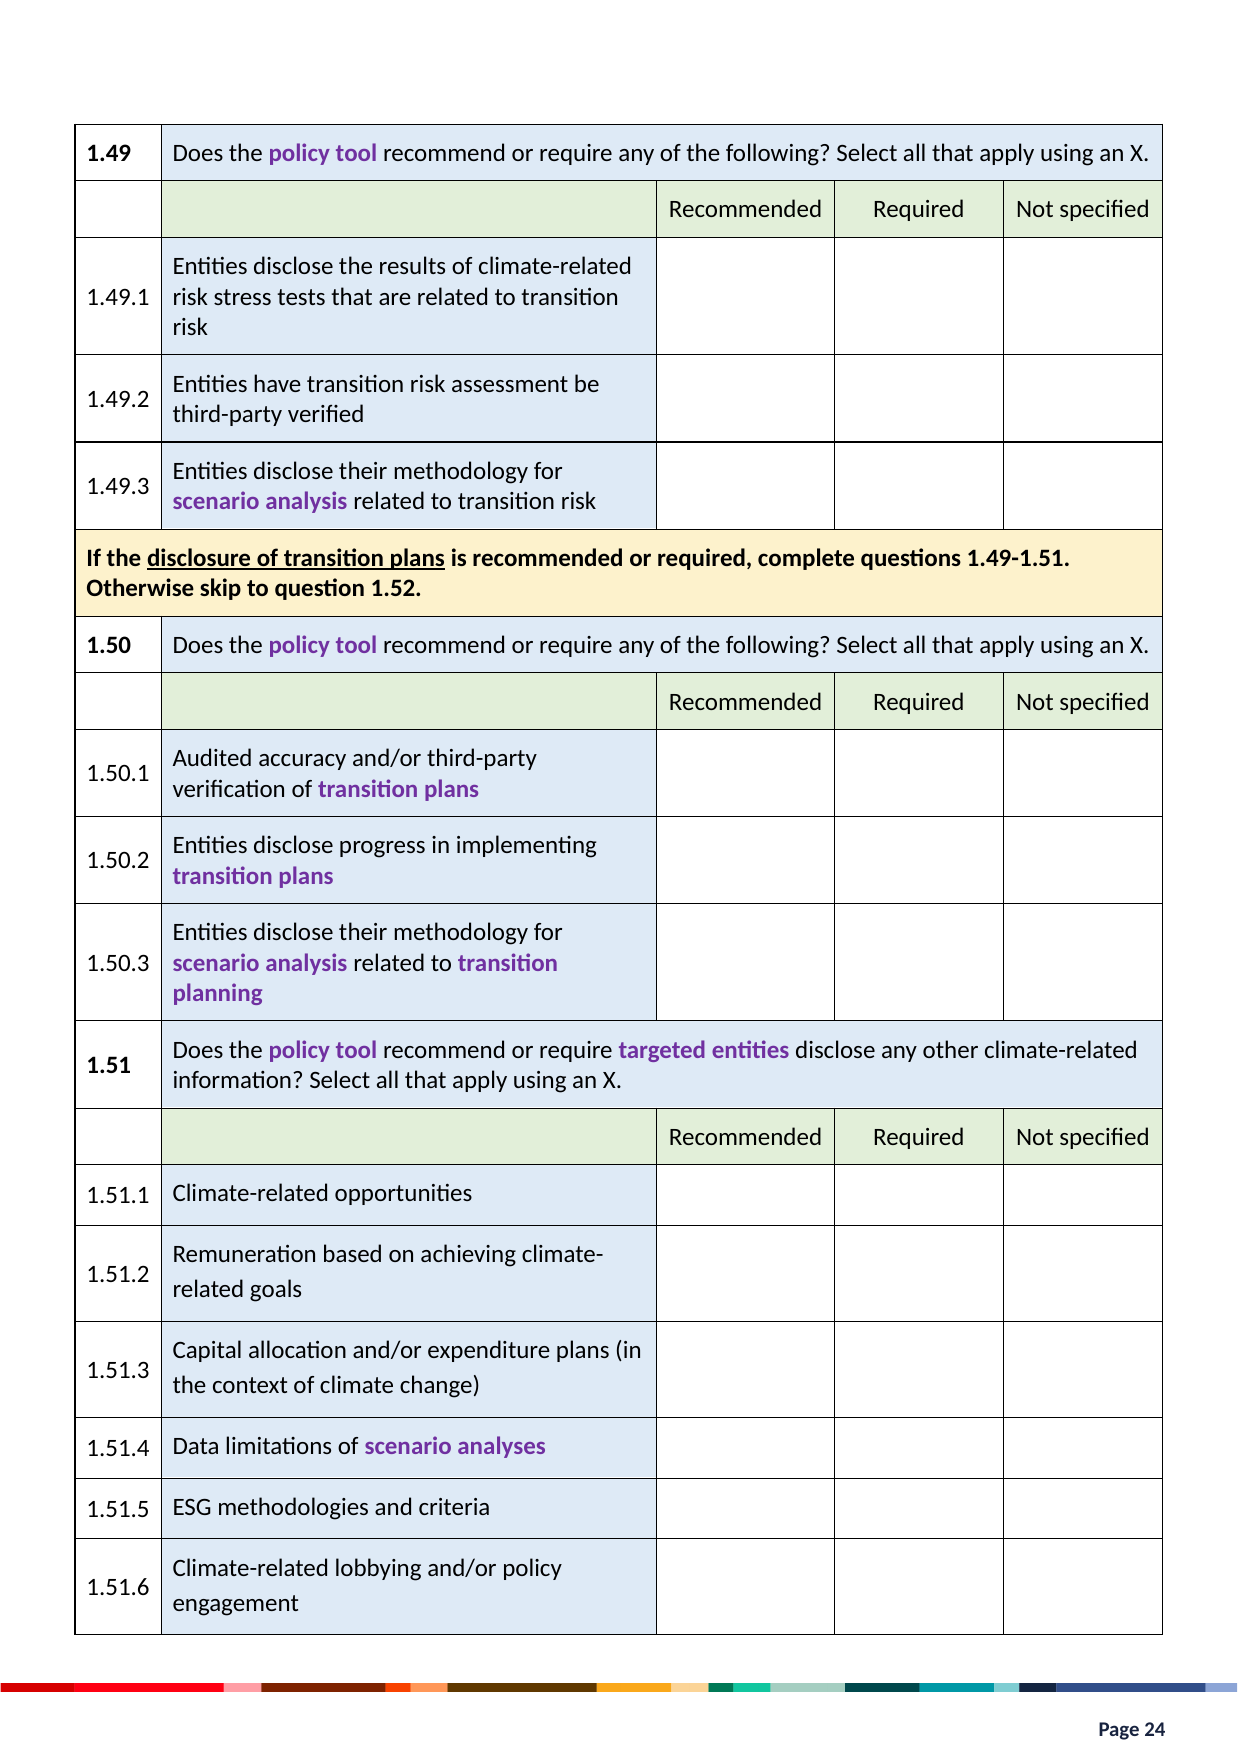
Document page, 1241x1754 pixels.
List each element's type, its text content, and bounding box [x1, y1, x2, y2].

table_cell [835, 1479, 1003, 1538]
table_cell 1.49.2 [76, 355, 161, 441]
table_cell [1004, 817, 1162, 903]
table_cell Entities disclose the results of climate-related risk stress tests that are related to transition risk [162, 238, 656, 354]
table_cell Not specified [1004, 673, 1162, 729]
table_cell [657, 817, 834, 903]
table_cell [657, 238, 834, 354]
table_cell Required [835, 1109, 1003, 1164]
table_cell Entities disclose their methodology for scenario analysis related to transition planning [162, 904, 656, 1020]
table_cell Does the policy tool recommend or require targeted entities disclose any other climate-related information? Select all that apply using an X. [162, 1021, 1162, 1107]
table_cell [1004, 443, 1162, 528]
table_cell [835, 730, 1003, 816]
table_cell [1004, 1165, 1162, 1225]
table_cell Entities disclose progress in implementing transition plans [162, 817, 656, 903]
table_cell ESG methodologies and criteria [162, 1479, 656, 1538]
table_cell 1.51.4 [76, 1418, 161, 1477]
table_cell [657, 730, 834, 816]
table_cell Recommended [657, 181, 834, 237]
table_cell 1.51.1 [76, 1165, 161, 1225]
table_cell Entities disclose their methodology for scenario analysis related to transition risk [162, 443, 656, 528]
table_cell [835, 238, 1003, 354]
table_cell Does the policy tool recommend or require any of the following? Select all that apply using an X. [162, 617, 1162, 672]
table_cell Recommended [657, 1109, 834, 1164]
table_cell 1.50 [76, 617, 161, 672]
table_cell [657, 443, 834, 528]
table_cell Climate-related lobbying and/or policy engagement [162, 1539, 656, 1634]
table_cell [1004, 730, 1162, 816]
picture [0, 1683, 1236, 1692]
table_cell Data limitations of scenario analyses [162, 1418, 656, 1477]
table_cell 1.50.2 [76, 817, 161, 903]
table_cell [1004, 1539, 1162, 1634]
table_cell [1004, 1418, 1162, 1477]
table_cell Remuneration based on achieving climate-related goals [162, 1226, 656, 1321]
table_cell [657, 355, 834, 441]
table_cell [76, 673, 161, 729]
table_cell [162, 1109, 656, 1164]
table_cell Required [835, 673, 1003, 729]
table_cell [657, 1165, 834, 1225]
table_cell [835, 1322, 1003, 1417]
table_cell [76, 181, 161, 237]
table_cell 1.51 [76, 1021, 161, 1107]
table_cell [657, 1418, 834, 1477]
table_cell 1.49.1 [76, 238, 161, 354]
table_cell [657, 1479, 834, 1538]
table_cell Entities have transition risk assessment be third-party verified [162, 355, 656, 441]
table_cell 1.51.2 [76, 1226, 161, 1321]
table_cell [1004, 1479, 1162, 1538]
table_cell [1004, 904, 1162, 1020]
table_cell Required [835, 181, 1003, 237]
table_cell [162, 181, 656, 237]
table_cell Recommended [657, 673, 834, 729]
table_cell [657, 1322, 834, 1417]
table_cell Audited accuracy and/or third-party verification of transition plans [162, 730, 656, 816]
table_cell [1004, 1226, 1162, 1321]
table_cell [1004, 238, 1162, 354]
table_cell [835, 904, 1003, 1020]
table_cell [835, 1539, 1003, 1634]
table_cell Not specified [1004, 1109, 1162, 1164]
table_cell [657, 1539, 834, 1634]
table_cell 1.51.5 [76, 1479, 161, 1538]
table_cell [835, 817, 1003, 903]
table_cell [835, 1165, 1003, 1225]
table_cell Does the policy tool recommend or require any of the following? Select all that apply using an X. [162, 125, 1162, 180]
table_cell 1.50.1 [76, 730, 161, 816]
table_cell [835, 1418, 1003, 1477]
table_cell [835, 443, 1003, 528]
table_cell Capital allocation and/or expenditure plans (in the context of climate change) [162, 1322, 656, 1417]
table_cell 1.49 [76, 125, 161, 180]
table_cell 1.49.3 [76, 443, 161, 528]
table_cell 1.50.3 [76, 904, 161, 1020]
table_cell Climate-related opportunities [162, 1165, 656, 1225]
table_cell [835, 355, 1003, 441]
table_cell [1004, 1322, 1162, 1417]
table_cell 1.51.3 [76, 1322, 161, 1417]
table_cell [835, 1226, 1003, 1321]
table_cell [76, 1109, 161, 1164]
table_cell [162, 673, 656, 729]
table_cell [657, 1226, 834, 1321]
table_cell Not specified [1004, 181, 1162, 237]
table_cell 1.51.6 [76, 1539, 161, 1634]
table_cell If the disclosure of transition plans is recommended or required, complete questions 1.49-1.51. Otherwise skip to question 1.52. [76, 530, 1162, 616]
table_cell [657, 904, 834, 1020]
table_cell [1004, 355, 1162, 441]
